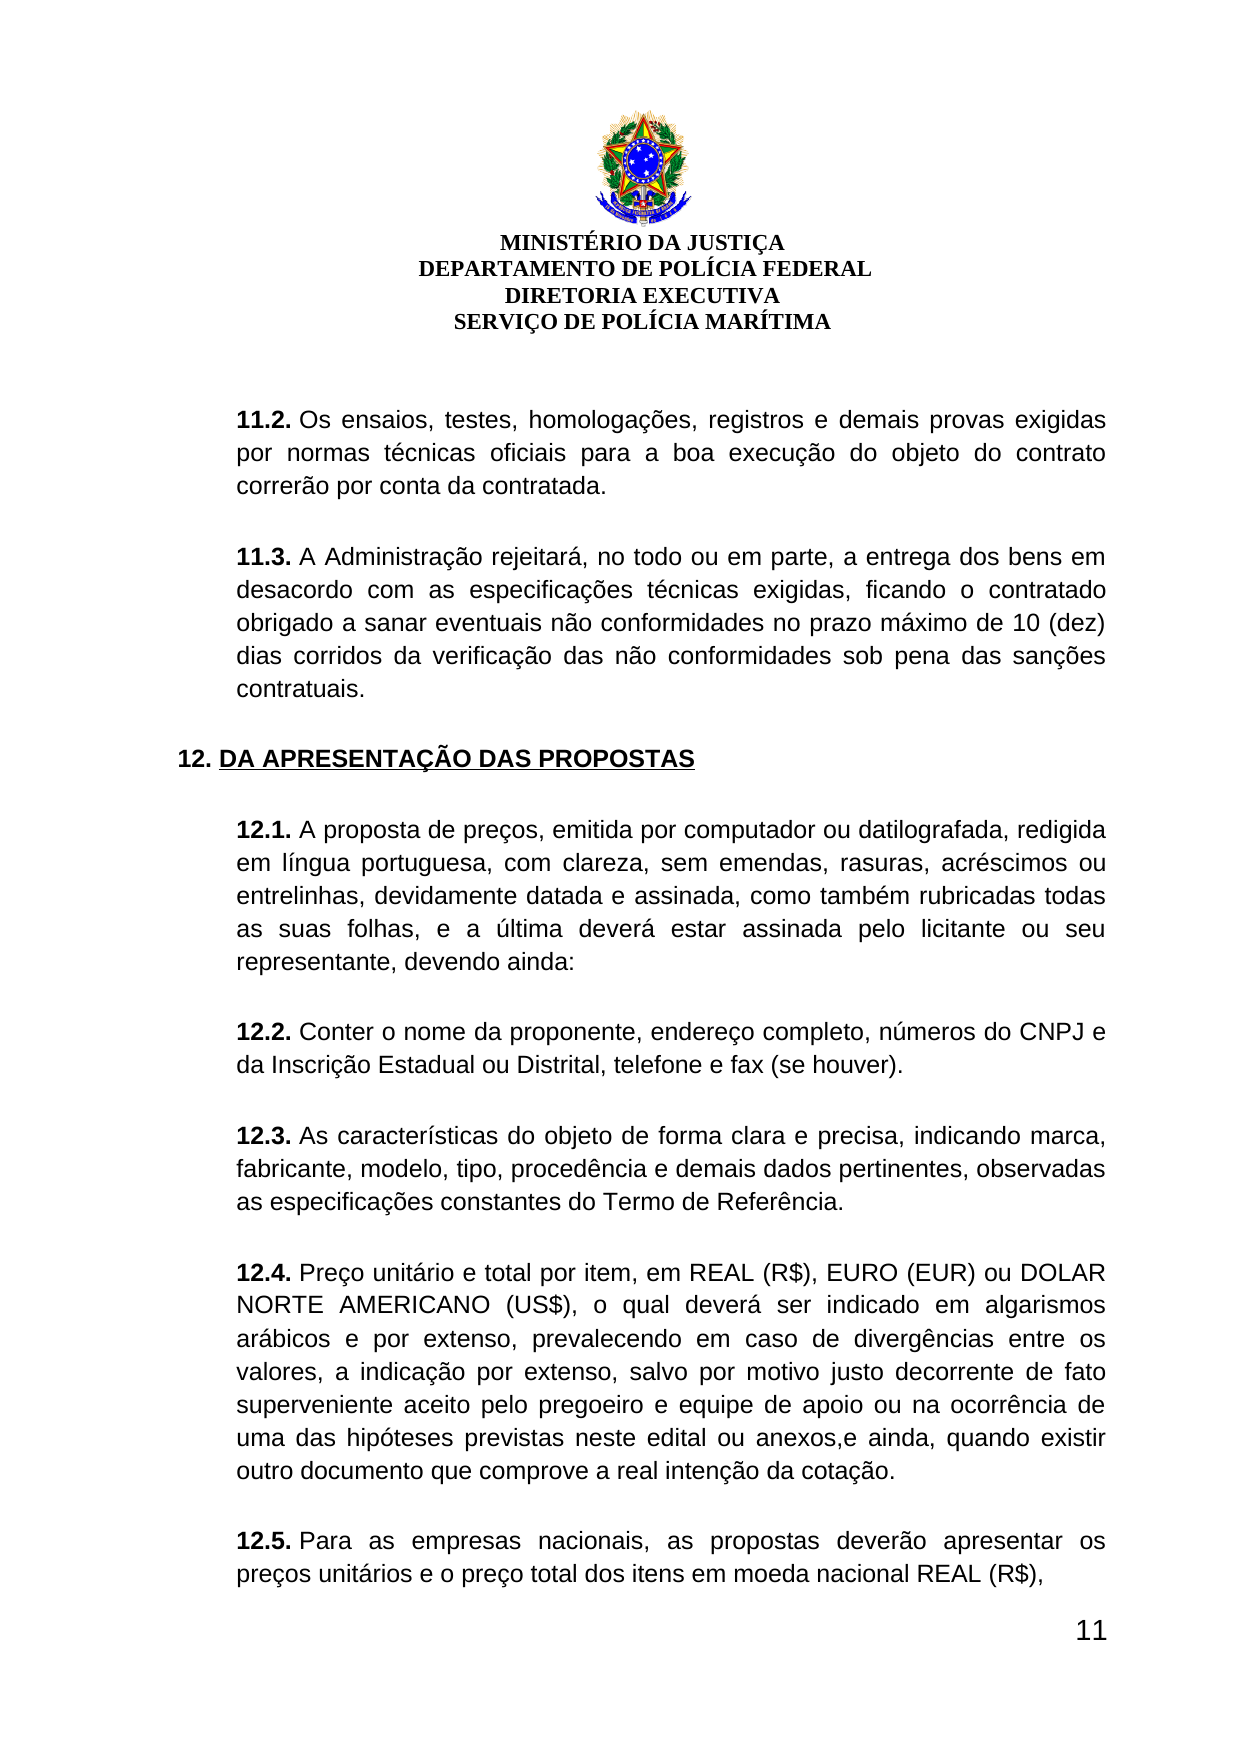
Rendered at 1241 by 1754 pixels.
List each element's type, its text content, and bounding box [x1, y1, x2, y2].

list As características do objeto de forma clara e precisa, indicando marca, fabricante, modelo, tipo, procedência e demais dados pertinentes, observadas as especificações constantes do Termo de Referência. [236, 1121, 1107, 1216]
list A proposta de preços, emitida por computador ou datilografada, redigida em língua portuguesa, com clareza, sem emendas, rasuras, acréscimos ou entrelinhas, devidamente datada e assinada, como também rubricadas todas as suas folhas, e a última deverá estar assinada pelo licitante ou seu representante, devendo ainda: [236, 815, 1107, 976]
list DA APRESENTAÇÃO DAS PROPOSTAS [177, 744, 1107, 773]
list Preço unitário e total por item, em REAL (R$), EURO (EUR) ou DOLAR NORTE AMERICANO (US$), o qual deverá ser indicado em algarismos arábicos e por extenso, prevalecendo em caso de divergências entre os valores, a indicação por extenso, salvo por motivo justo decorrente de fato superveniente aceito pelo pregoeiro e equipe de apoio ou na ocorrência de uma das hipóteses previstas neste edital ou anexos,e ainda, quando existir outro documento que comprove a real intenção da cotação. [236, 1257, 1107, 1484]
list A Administração rejeitará, no todo ou em parte, a entrega dos bens em desacordo com as especificações técnicas exigidas, ficando o contratado obrigado a sanar eventuais não conformidades no prazo máximo de 10 (dez) dias corridos da verificação das não conformidades sob pena das sanções contratuais. [236, 542, 1107, 702]
list Os ensaios, testes, homologações, registros e demais provas exigidas por normas técnicas oficiais para a boa execução do objeto do contrato correrão por conta da contratada. [236, 405, 1107, 500]
list Para as empresas nacionais, as propostas deverão apresentar os preços unitários e o preço total dos itens em moeda nacional REAL (R$), [236, 1526, 1107, 1588]
list Conter o nome da proponente, endereço completo, números do CNPJ e da Inscrição Estadual ou Distrital, telefone e fax (se houver). [236, 1017, 1107, 1079]
